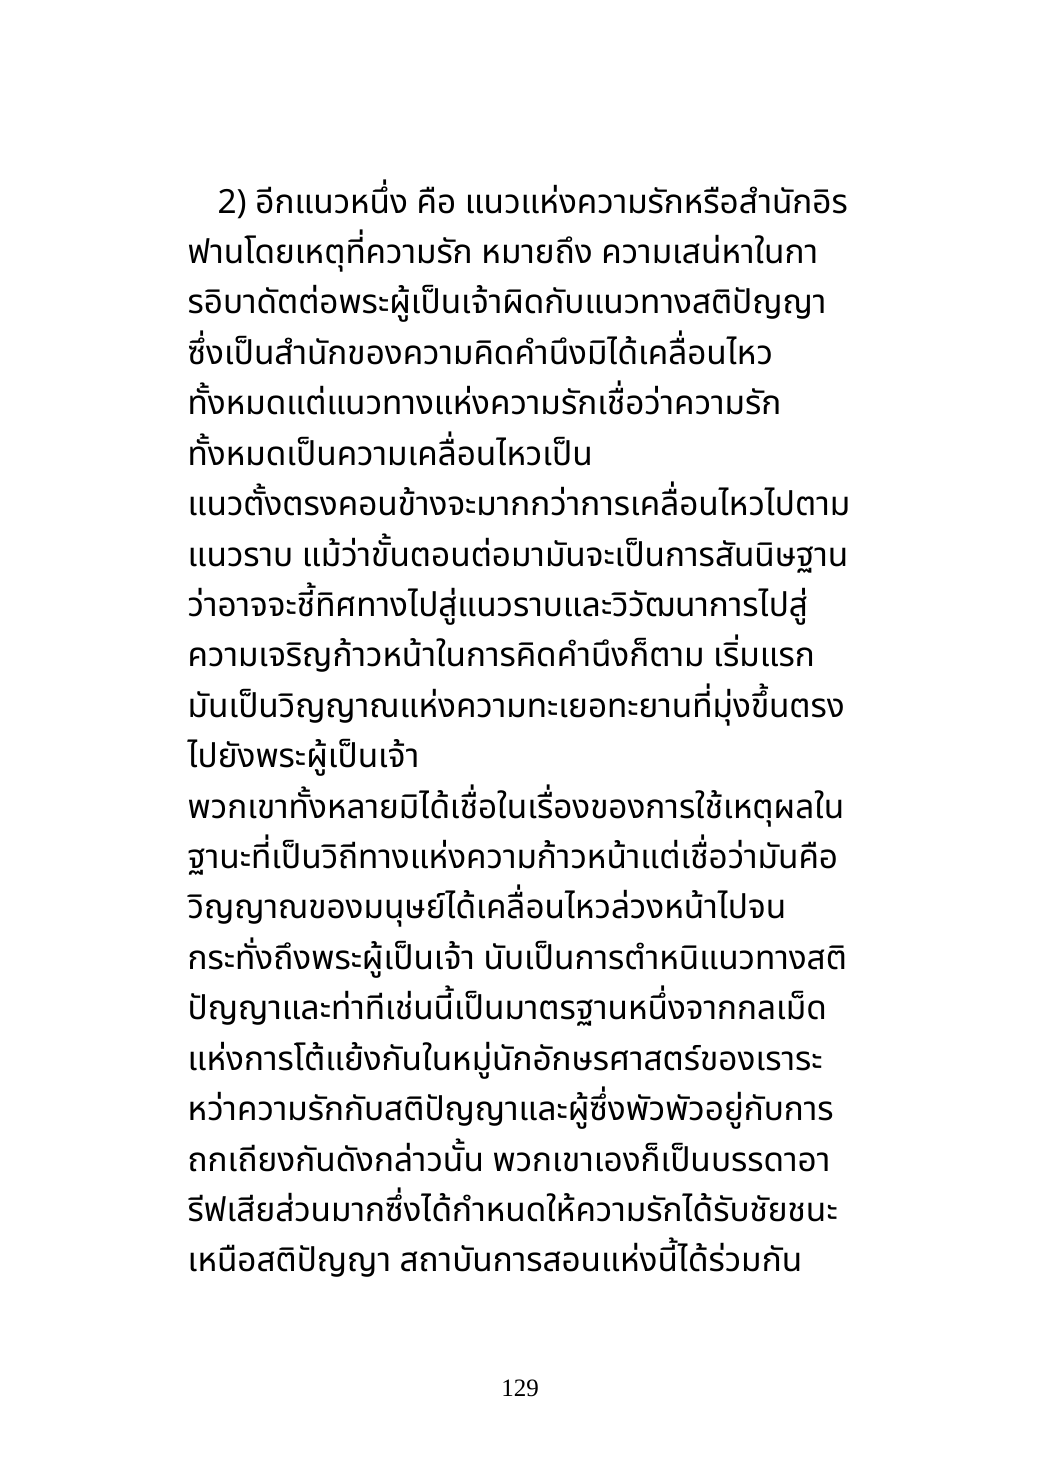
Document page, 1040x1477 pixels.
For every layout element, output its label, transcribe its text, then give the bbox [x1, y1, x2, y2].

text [187, 783, 852, 1287]
text 2) อีกแนวหนึ่ง คือ แนวแห่งความรักหรือสำนักอิรฟานโดยเหตุที่ความรัก หมายถึง ความเสน่หาในการอิบาดัตต่อพระผู้เป็นเจ้าผิดกับแนวทางสติปัญญาซึ่งเป็นสำนักของความคิดคำนึงมิได้เคลื่อนไหวทั้งหมดแต่แนวทางแห่งความรักเชื่อว่าความรักทั้งหมดเป็นความเคลื่อนไหวเป็น [187, 177, 852, 480]
text แนวตั้งตรงคอนข้างจะมากกว่าการเคลื่อนไหวไปตามแนวราบ แม้ว่าขั้นตอนต่อมามันจะเป็นการสันนิษฐานว่าอาจจะชี้ทิศทางไปสู่แนวราบและวิวัฒนาการไปสู่ความเจริญก้าวหน้าในการคิดคำนึงก็ตาม เริ่มแรกมันเป็นวิญญาณแห่งความทะเยอทะยานที่มุ่งขึ้นตรงไปยังพระผู้เป็นเจ้า [187, 480, 852, 783]
